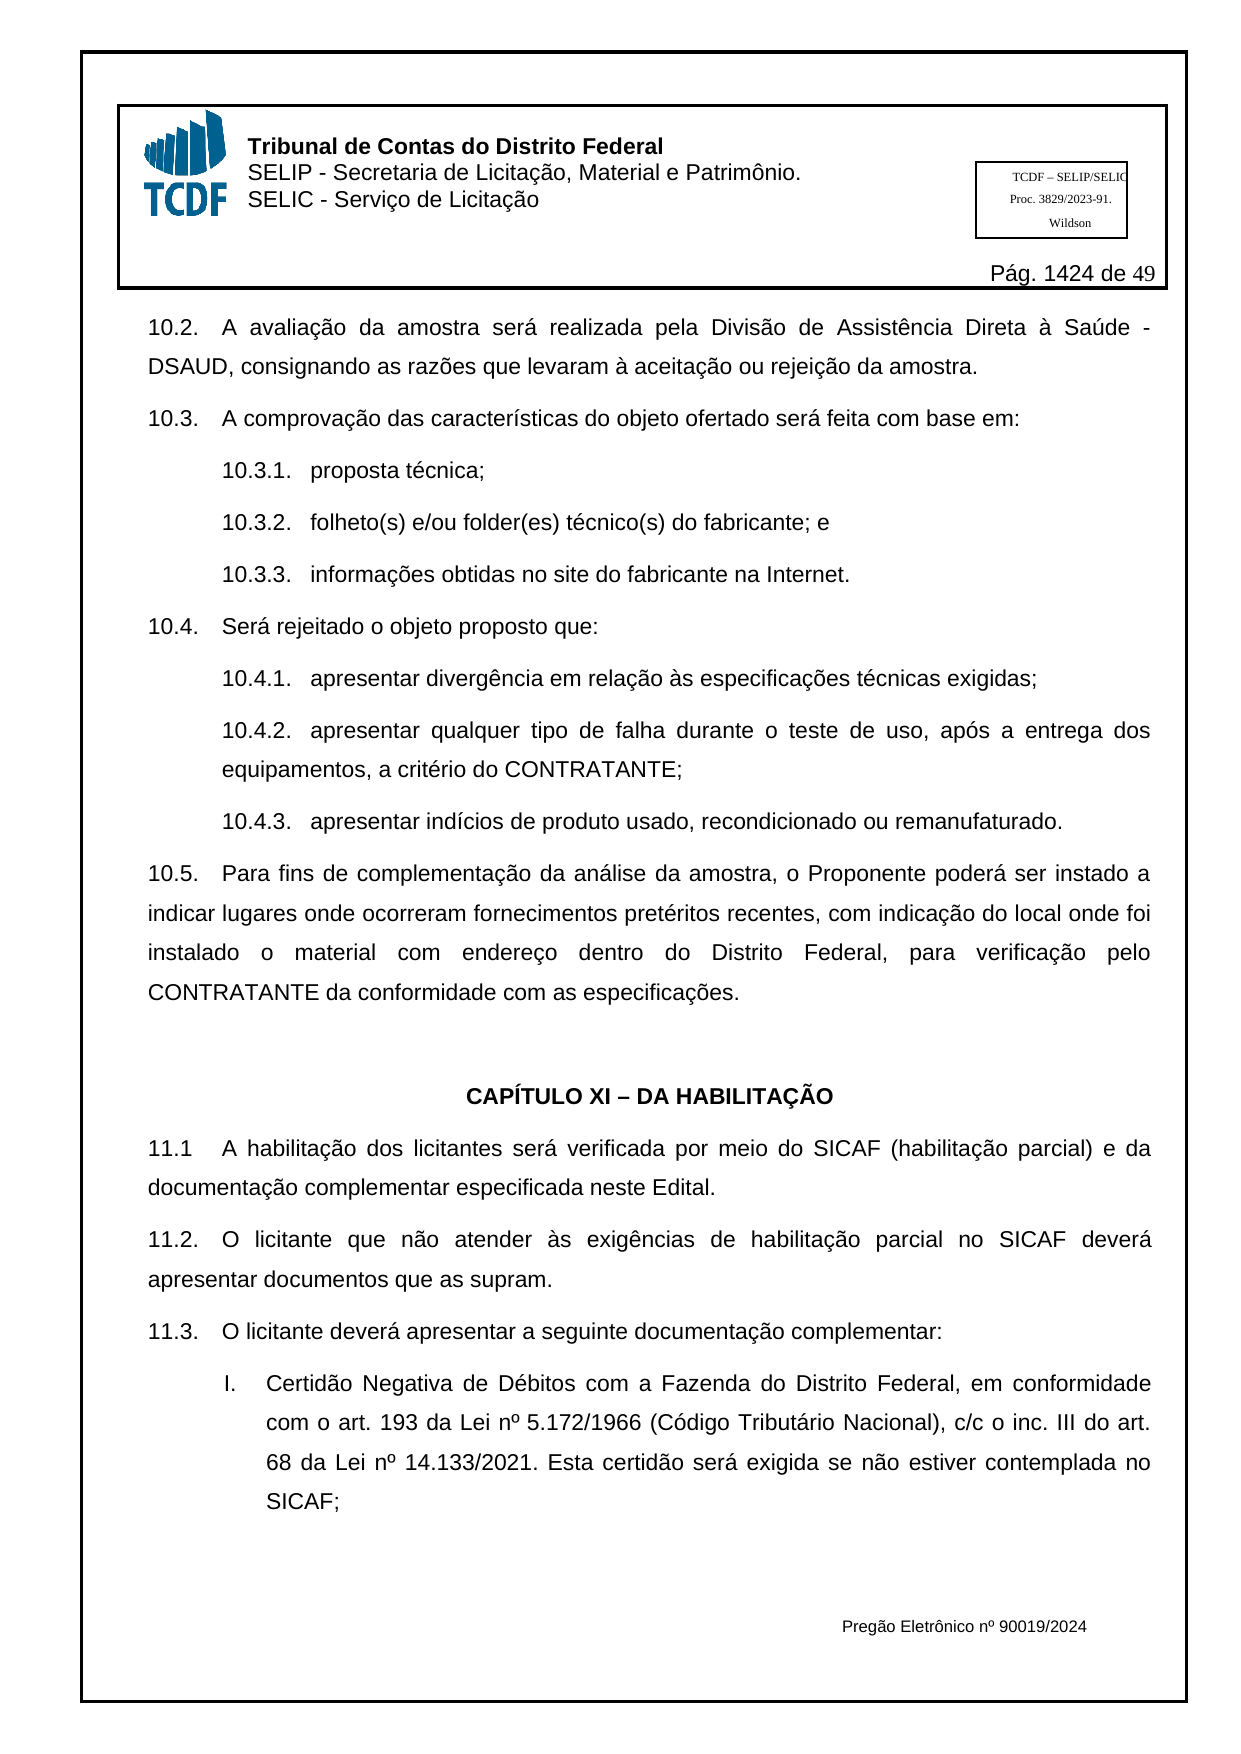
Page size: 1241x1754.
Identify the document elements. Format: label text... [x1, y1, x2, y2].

text 10.5. Para fins de complementação da análise da amostra, o Proponente poderá ser instado a indicar lugares onde ocorreram fornecimentos pretéritos recentes, com indicação do local onde foi instalado o material com endereço dentro do Distrito Federal, para verificação pelo CONTRATANTE da conformidade com as especificações. [148, 860, 1152, 1005]
text 10.3. A comprovação das características do objeto ofertado será feita com base em: [148, 405, 1152, 431]
text 11.1 A habilitação dos licitantes será verificada por meio do SICAF (habilitação parcial) e da documentação complementar especificada neste Edital. [148, 1135, 1152, 1201]
text 11.3. O licitante deverá apresentar a seguinte documentação complementar: [148, 1318, 1152, 1344]
text 10.2. A avaliação da amostra será realizada pela Divisão de Assistência Direta à Saúde - DSAUD, consignando as razões que levaram à aceitação ou rejeição da amostra. [148, 313, 1152, 379]
text 10.4.1. apresentar divergência em relação às especificações técnicas exigidas; [222, 665, 1152, 691]
text CAPÍTULO XI – DA HABILITAÇÃO [148, 1083, 1152, 1109]
text 10.3.2. folheto(s) e/ou folder(es) técnico(s) do fabricante; e [222, 509, 1152, 535]
text 10.4. Será rejeitado o objeto proposto que: [148, 613, 1152, 639]
picture [129, 107, 241, 218]
text 10.3.1. proposta técnica; [222, 457, 1152, 483]
text 10.4.3. apresentar indícios de produto usado, recondicionado ou remanufaturado. [222, 808, 1152, 835]
list Certidão Negativa de Débitos com a Fazenda do Distrito Federal, em conformidade com o art. 193 da Lei nº 5.172/1966 (Código Tributário Nacional), c/c o inc. III do art. 68 da Lei nº 14.133/2021. Esta certidão será exigida se não estiver contemplada no SICAF; [236, 1369, 1152, 1514]
text 10.4.2. apresentar qualquer tipo de falha durante o teste de uso, após a entrega dos equipamentos, a critério do CONTRATANTE; [222, 717, 1152, 783]
text 11.2. O licitante que não atender às exigências de habilitação parcial no SICAF deverá apresentar documentos que as supram. [148, 1226, 1152, 1292]
text 10.3.3. informações obtidas no site do fabricante na Internet. [222, 561, 1152, 587]
